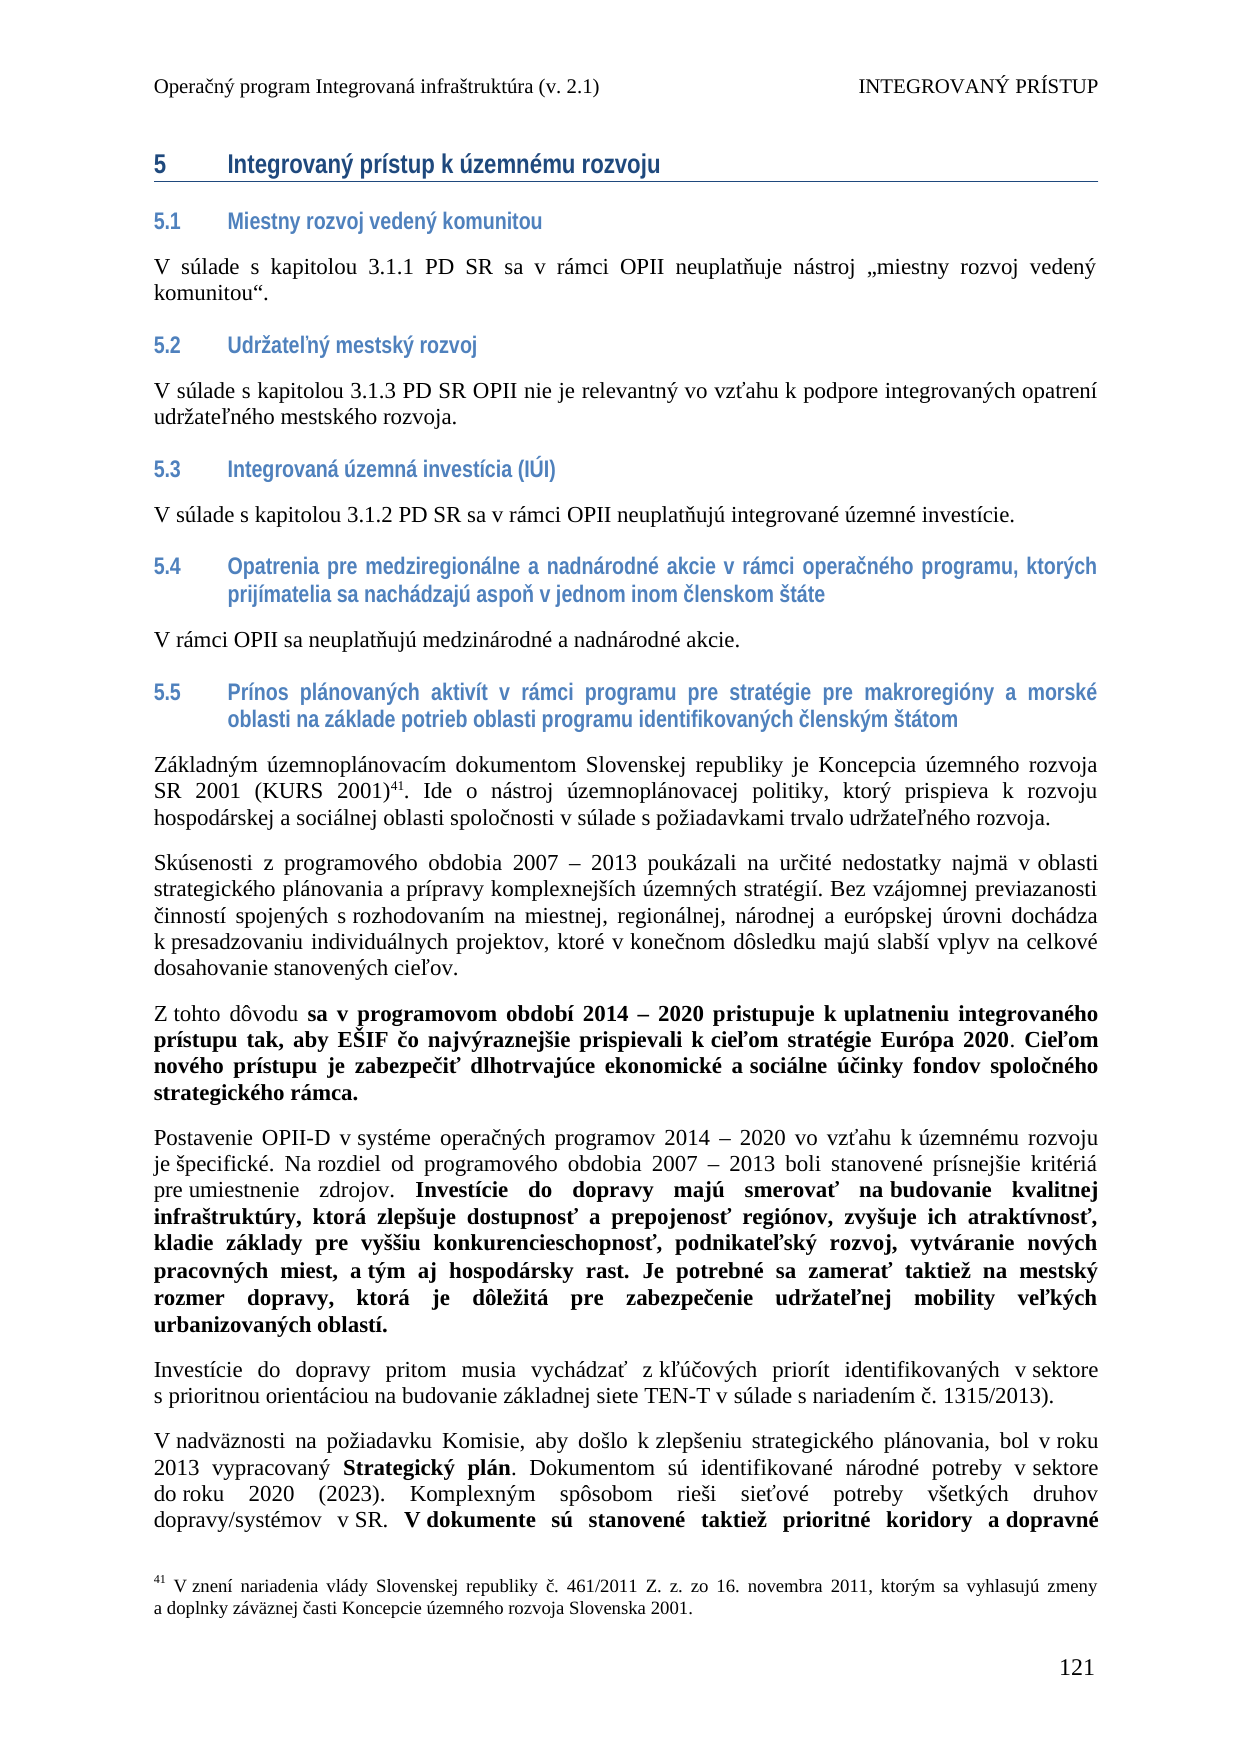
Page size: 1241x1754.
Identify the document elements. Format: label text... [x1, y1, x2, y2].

subtitle Prínos plánovaných aktivít v rámci programu pre stratégie pre makroregióny a morské oblasti na základe potrieb oblasti programu identifikovaných členským štátom [153, 677, 1098, 732]
text Skúsenosti z programového obdobia 2007 – 2013 poukázali na určité nedostatky najmä v oblasti strategického plánovania a prípravy komplexnejších územných stratégií. Bez vzájomnej previazanosti činností spojených s rozhodovaním na miestnej, regionálnej, národnej a európskej úrovni dochádza k presadzovaniu individuálnych projektov, ktoré v konečnom dôsledku majú slabší vplyv na celkové dosahovanie stanovených cieľov. [153, 849, 1098, 981]
text Z tohto dôvodu sa v programovom období 2014 – 2020 pristupuje k uplatneniu integrovaného prístupu tak, aby EŠIF čo najvýraznejšie prispievali k cieľom stratégie Európa 2020. Cieľom nového prístupu je zabezpečiť dlhotrvajúce ekonomické a sociálne účinky fondov spoločného strategického rámca. [153, 999, 1098, 1105]
subtitle Integrovaný prístup k územnému rozvoju [153, 148, 1098, 182]
subtitle Udržateľný mestský rozvoj [153, 331, 1098, 358]
text V súlade s kapitolou 3.1.1 PD SR sa v rámci OPII neuplatňuje nástroj „miestny rozvoj vedený komunitou“. [153, 253, 1098, 306]
text Postavenie OPII-D v systéme operačných programov 2014 – 2020 vo vzťahu k územnému rozvoju je špecifické. Na rozdiel od programového obdobia 2007 – 2013 boli stanovené prísnejšie kritériá pre umiestnenie zdrojov. Investície do dopravy majú smerovať na budovanie kvalitnej infraštruktúry, ktorá zlepšuje dostupnosť a prepojenosť regiónov, zvyšuje ich atraktívnosť, kladie základy pre vyššiu konkurencieschopnosť, podnikateľský rozvoj, vytváranie nových pracovných miest, a tým aj hospodársky rast. Je potrebné sa zamerať taktiež na mestský rozmer dopravy, ktorá je dôležitá pre zabezpečenie udržateľnej mobility veľkých urbanizovaných oblastí. [153, 1124, 1098, 1337]
text Základným územnoplánovacím dokumentom Slovenskej republiky je Koncepcia územného rozvoja SR 2001 (KURS 2001). Ide o nástroj územnoplánovacej politiky, ktorý prispieva k rozvoju hospodárskej a sociálnej oblasti spoločnosti v súlade s požiadavkami trvalo udržateľného rozvoja. [153, 751, 1098, 830]
subtitle Miestny rozvoj vedený komunitou [153, 207, 1098, 234]
text V súlade s kapitolou 3.1.3 PD SR OPII nie je relevantný vo vzťahu k podpore integrovaných opatrení udržateľného mestského rozvoja. [153, 377, 1098, 430]
text V súlade s kapitolou 3.1.2 PD SR sa v rámci OPII neuplatňujú integrované územné investície. [153, 501, 1098, 527]
text Investície do dopravy pritom musia vychádzať z kľúčových priorít identifikovaných v sektore s prioritnou orientáciou na budovanie základnej siete TEN-T v súlade s nariadením č. 1315/2013). [153, 1356, 1098, 1408]
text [153, 1427, 1098, 1533]
text V rámci OPII sa neuplatňujú medzinárodné a nadnárodné akcie. [153, 626, 1098, 652]
subtitle Integrovaná územná investícia (IÚI) [153, 455, 1098, 482]
subtitle Opatrenia pre medziregionálne a nadnárodné akcie v rámci operačného programu, ktorých prijímatelia sa nachádzajú aspoň v jednom inom členskom štáte [153, 552, 1098, 607]
